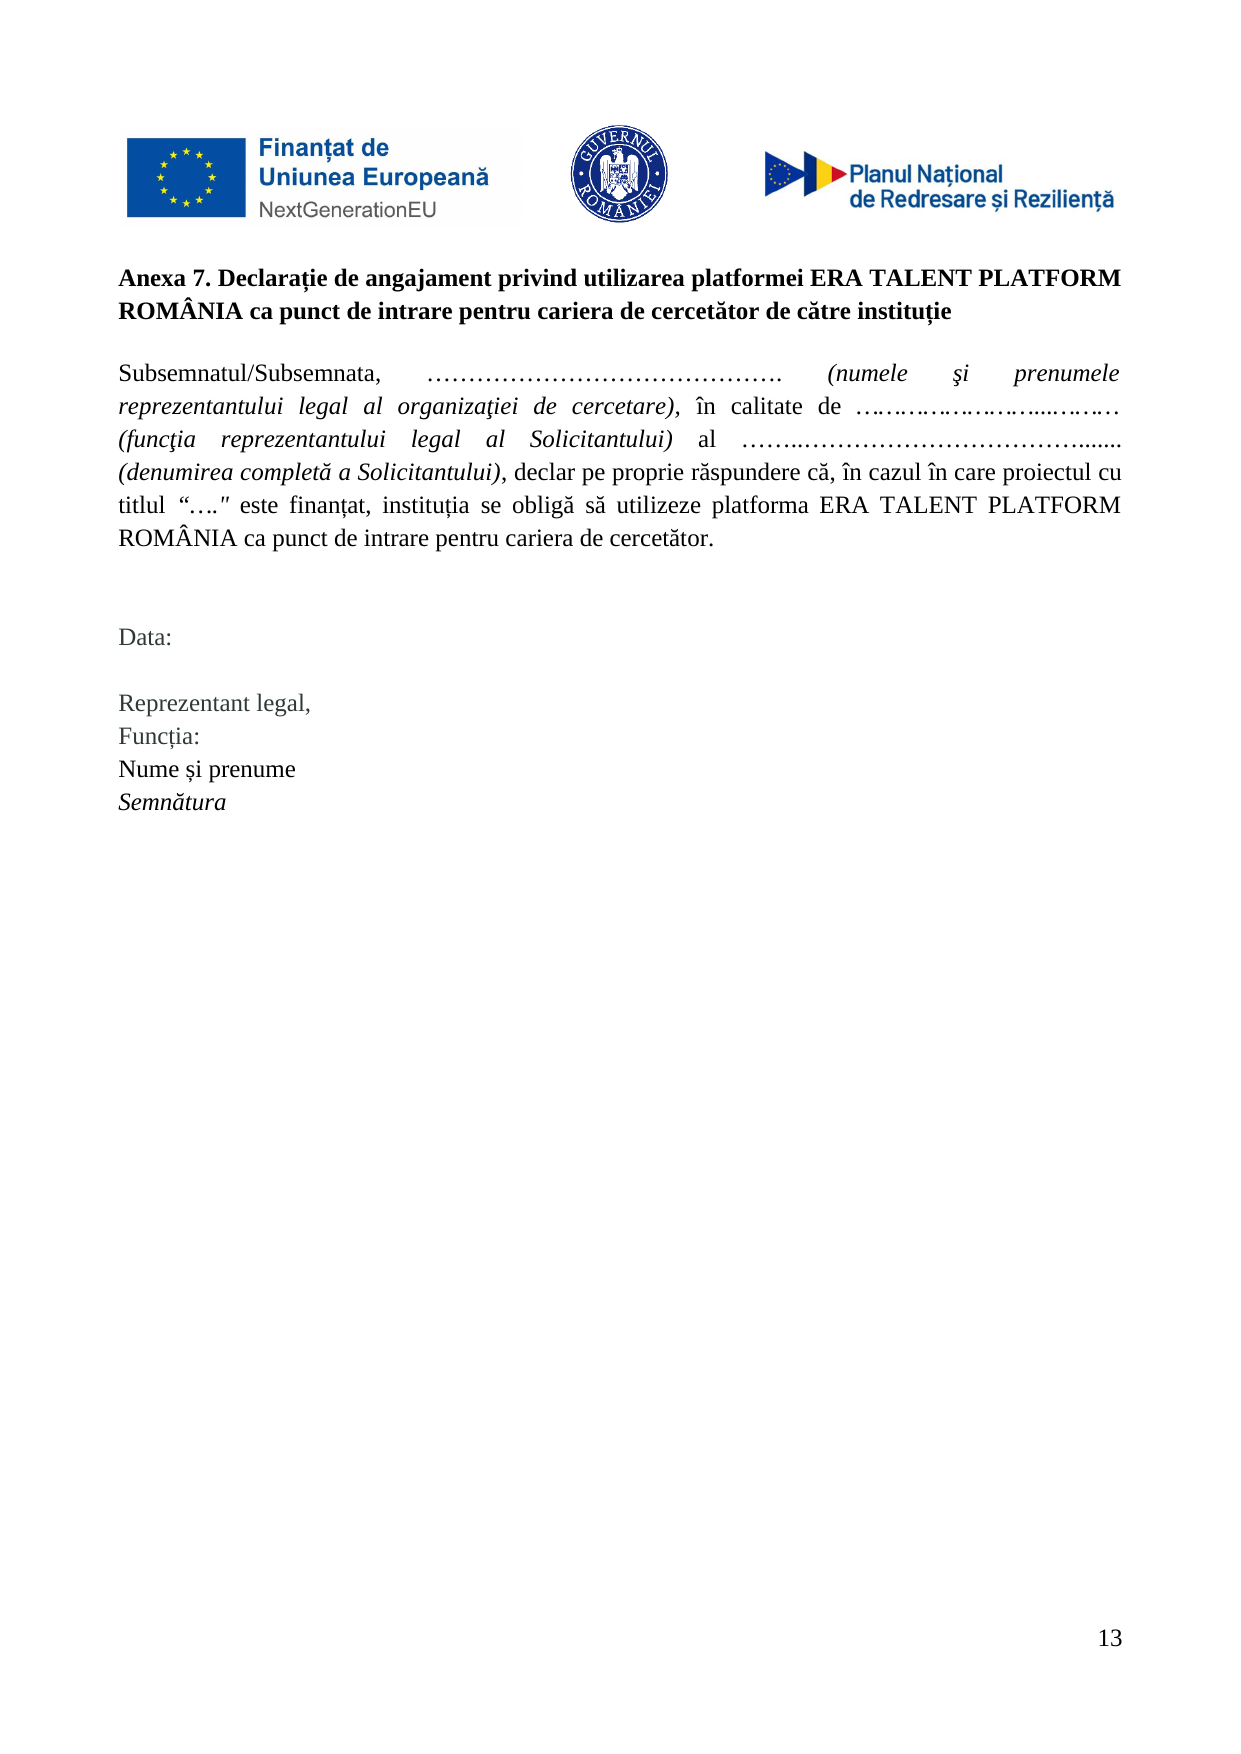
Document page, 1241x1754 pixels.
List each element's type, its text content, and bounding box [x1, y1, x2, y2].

picture [750, 102, 1129, 259]
text Funcția: [118, 721, 1122, 750]
text Subsemnatul/Subsemnata, ……………………………………. (numele şi prenumele reprezentantului legal al organizaţiei de cercetare), în calitate de ……………………...……… (funcţia reprezentantului legal al Solicitantului) al ……..……………………………....... (denumirea completă a Solicitantului), declar pe proprie răspundere că, în cazul în care proiectul cu titlul “…." este finanțat, instituția se obligă să utilizeze platforma ERA TALENT PLATFORM ROMÂNIA ca punct de intrare pentru cariera de cercetător. [118, 358, 1122, 552]
text Reprezentant legal, [118, 688, 1122, 717]
text Semnătura [118, 787, 1122, 816]
text Nume și prenume [118, 754, 1122, 783]
text Data: [118, 622, 1122, 651]
